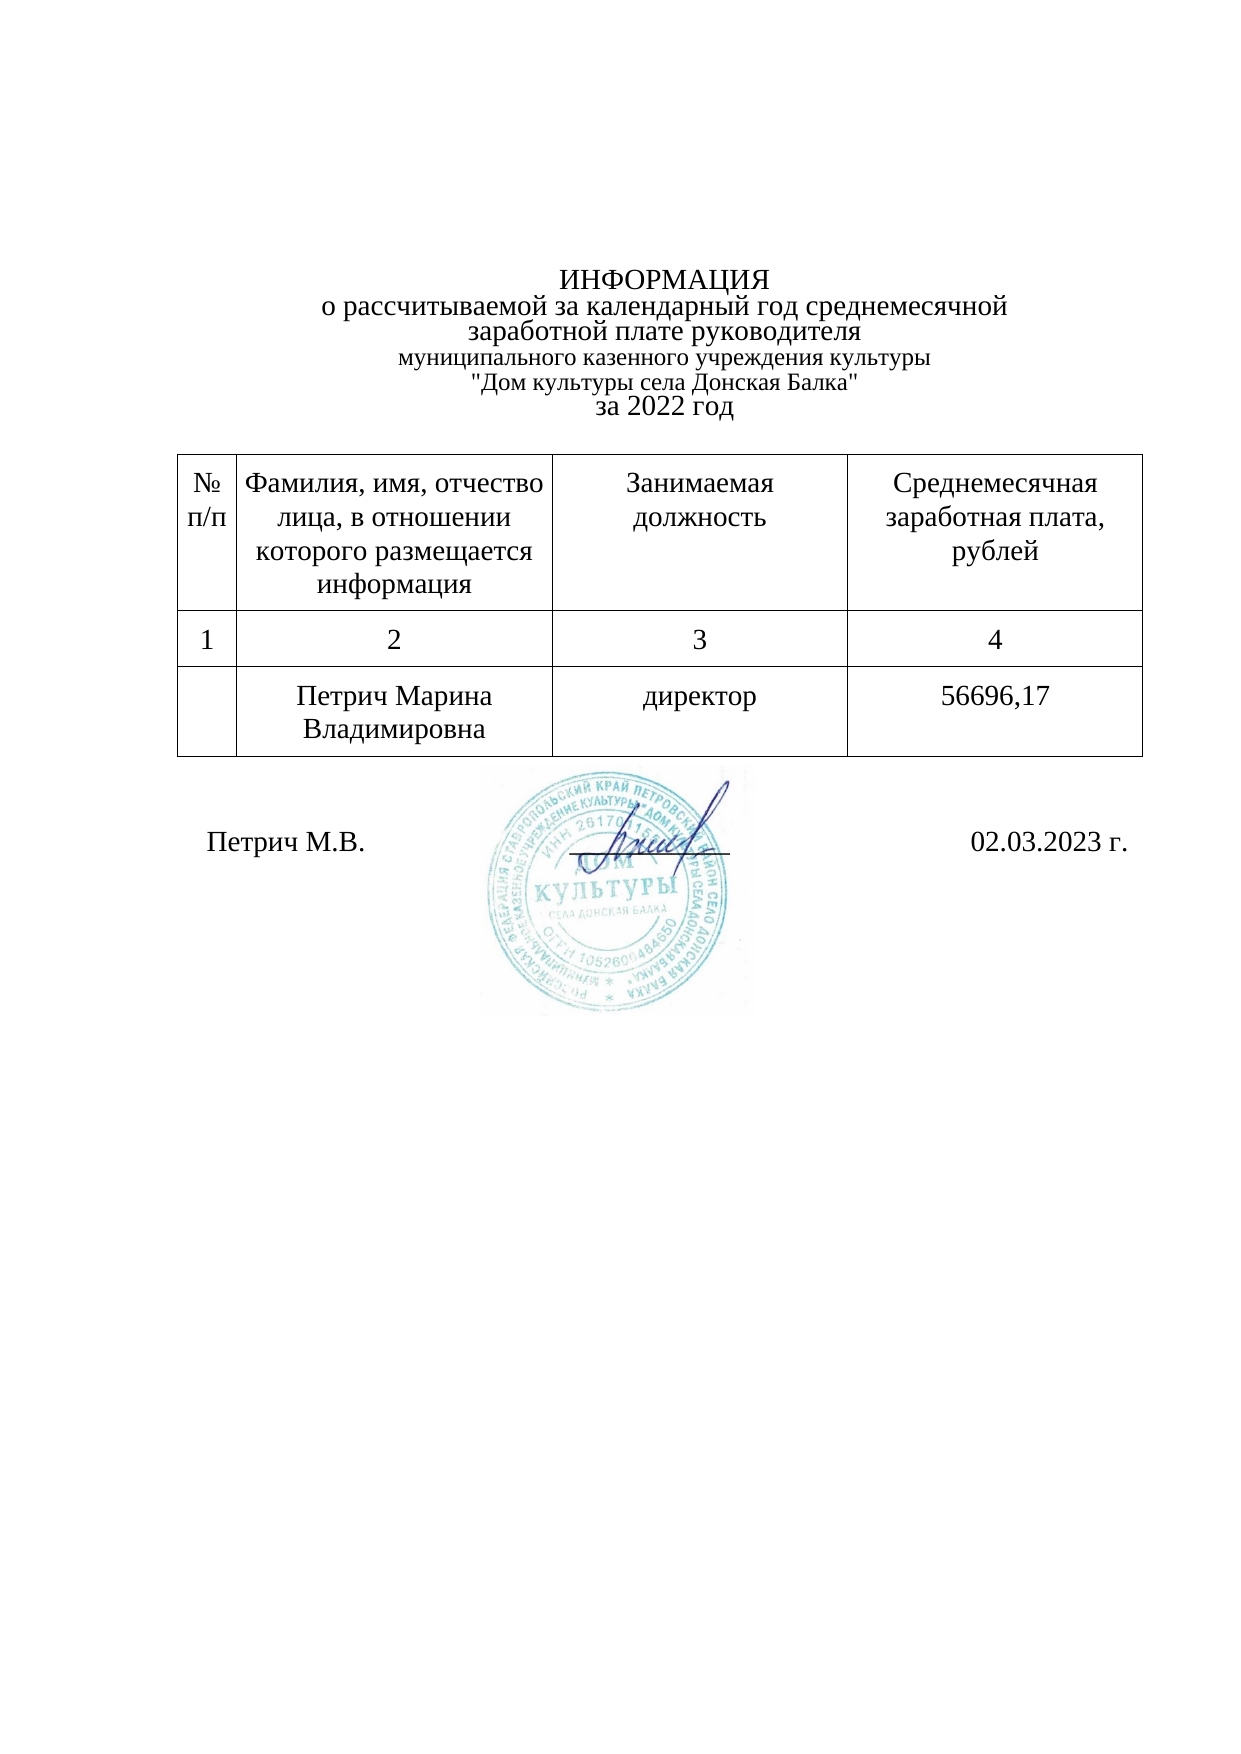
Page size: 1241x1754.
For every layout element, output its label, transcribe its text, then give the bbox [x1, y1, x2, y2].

table_header Фамилия, имя, отчество лица, в отношении которого размещается информация [237, 455, 552, 610]
table_cell 1 [178, 611, 236, 666]
table_cell директор [553, 667, 847, 756]
table_cell 3 [553, 611, 847, 666]
table_cell 4 [848, 611, 1142, 666]
text Петрич М.В. ___________ 02.03.2023 г. [177, 824, 1152, 857]
text муниципального казенного учреждения культуры [177, 345, 1152, 370]
table_header Среднемесячная заработная плата, рублей [848, 455, 1142, 610]
table_header Занимаемая должность [553, 455, 847, 610]
text за 2022 год [177, 395, 1152, 420]
text о рассчитываемой за календарный год среднемесячной [177, 295, 1152, 320]
text ИНФОРМАЦИЯ [177, 262, 1152, 295]
table_cell Петрич Марина Владимировна [237, 667, 552, 756]
picture [479, 857, 757, 1016]
picture [479, 765, 757, 824]
table_cell 2 [237, 611, 552, 666]
table_header № п/п [178, 455, 236, 610]
table_cell [178, 667, 236, 756]
text заработной плате руководителя [177, 320, 1152, 345]
text "Дом культуры села Донская Балка" [177, 370, 1152, 395]
table_cell 56696,17 [848, 667, 1142, 756]
